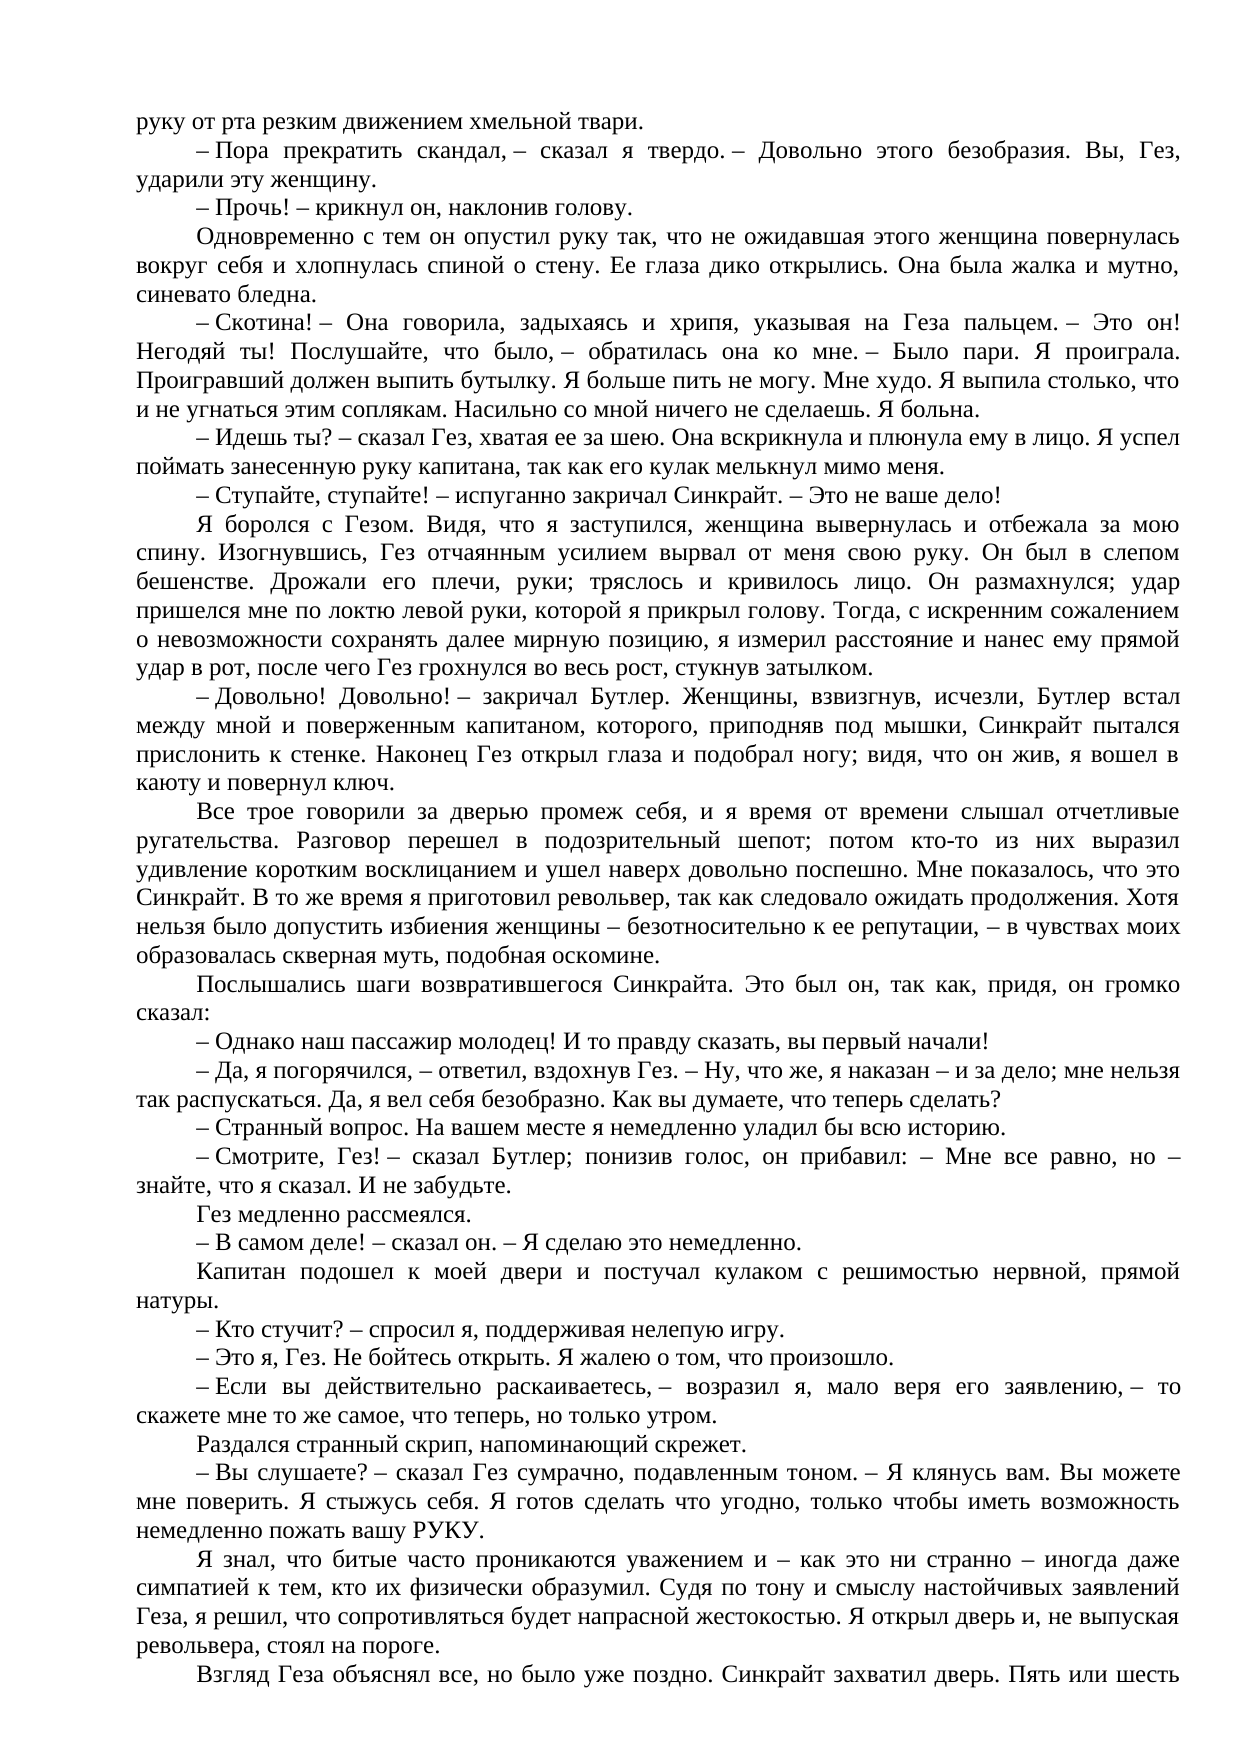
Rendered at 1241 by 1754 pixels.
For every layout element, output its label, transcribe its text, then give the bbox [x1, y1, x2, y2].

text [136, 106, 1181, 135]
text Все трое говорили за дверью промеж себя, и я время от времени слышал отчетливые ругательства. Разговор перешел в подозрительный шепот; потом кто-то из них выразил удивление коротким восклицанием и ушел наверх довольно поспешно. Мне показалось, что это Синкрайт. В то же время я приготовил револьвер, так как следовало ожидать продолжения. Хотя нельзя было допустить избиения женщины – безотносительно к ее репутации, – в чувствах моих образовалась скверная муть, подобная оскомине. [136, 796, 1181, 969]
text – Ступайте, ступайте! – испуганно закричал Синкрайт. – Это не ваше дело! [136, 480, 1181, 509]
text Капитан подошел к моей двери и постучал кулаком с решимостью нервной, прямой натуры. [136, 1256, 1181, 1314]
text – Идешь ты? – сказал Гез, хватая ее за шею. Она вскрикнула и плюнула ему в лицо. Я успел поймать занесенную руку капитана, так как его кулак мелькнул мимо меня. [136, 422, 1181, 480]
text Я знал, что битые часто проникаются уважением и – как это ни странно – иногда даже симпатией к тем, кто их физически образумил. Судя по тону и смыслу настойчивых заявлений Геза, я решил, что сопротивляться будет напрасной жестокостью. Я открыл дверь и, не выпуская револьвера, стоял на пороге. [136, 1544, 1181, 1659]
text – Пора прекратить скандал, – сказал я твердо. – Довольно этого безобразия. Вы, Гез, ударили эту женщину. [136, 135, 1181, 192]
text – Это я, Гез. Не бойтесь открыть. Я жалею о том, что произошло. [136, 1342, 1181, 1371]
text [136, 1659, 1181, 1687]
text Раздался странный скрип, напоминающий скрежет. [136, 1429, 1181, 1457]
text – Довольно! Довольно! – закричал Бутлер. Женщины, взвизгнув, исчезли, Бутлер встал между мной и поверженным капитаном, которого, приподняв под мышки, Синкрайт пытался прислонить к стенке. Наконец Гез открыл глаза и подобрал ногу; видя, что он жив, я вошел в каюту и повернул ключ. [136, 681, 1181, 796]
text Гез медленно рассмеялся. [136, 1199, 1181, 1227]
text – Однако наш пассажир молодец! И то правду сказать, вы первый начали! [136, 1026, 1181, 1055]
text – Прочь! – крикнул он, наклонив голову. [136, 192, 1181, 221]
text – Кто стучит? – спросил я, поддерживая нелепую игру. [136, 1314, 1181, 1342]
text – В самом деле! – сказал он. – Я сделаю это немедленно. [136, 1227, 1181, 1256]
text – Вы слушаете? – сказал Гез сумрачно, подавленным тоном. – Я клянусь вам. Вы можете мне поверить. Я стыжусь себя. Я готов сделать что угодно, только чтобы иметь возможность немедленно пожать вашу РУКУ. [136, 1457, 1181, 1544]
text Я боролся с Гезом. Видя, что я заступился, женщина вывернулась и отбежала за мою спину. Изогнувшись, Гез отчаянным усилием вырвал от меня свою руку. Он был в слепом бешенстве. Дрожали его плечи, руки; тряслось и кривилось лицо. Он размахнулся; удар пришелся мне по локтю левой руки, которой я прикрыл голову. Тогда, с искренним сожалением о невозможности сохранять далее мирную позицию, я измерил расстояние и нанес ему прямой удар в рот, после чего Гез грохнулся во весь рост, стукнув затылком. [136, 509, 1181, 681]
text – Странный вопрос. На вашем месте я немедленно уладил бы всю историю. [136, 1112, 1181, 1141]
text Одновременно с тем он опустил руку так, что не ожидавшая этого женщина повернулась вокруг себя и хлопнулась спиной о стену. Ее глаза дико открылись. Она была жалка и мутно, синевато бледна. [136, 221, 1181, 307]
text – Да, я погорячился, – ответил, вздохнув Гез. – Ну, что же, я наказан – и за дело; мне нельзя так распускаться. Да, я вел себя безобразно. Как вы думаете, что теперь сделать? [136, 1055, 1181, 1112]
text – Если вы действительно раскаиваетесь, – возразил я, мало веря его заявлению, – то скажете мне то же самое, что теперь, но только утром. [136, 1371, 1181, 1429]
text Послышались шаги возвратившегося Синкрайта. Это был он, так как, придя, он громко сказал: [136, 969, 1181, 1026]
text – Скотина! – Она говорила, задыхаясь и хрипя, указывая на Геза пальцем. – Это он! Негодяй ты! Послушайте, что было, – обратилась она ко мне. – Было пари. Я проиграла. Проигравший должен выпить бутылку. Я больше пить не могу. Мне худо. Я выпила столько, что и не угнаться этим соплякам. Насильно со мной ничего не сделаешь. Я больна. [136, 307, 1181, 422]
text – Смотрите, Гез! – сказал Бутлер; понизив голос, он прибавил: – Мне все равно, но – знайте, что я сказал. И не забудьте. [136, 1141, 1181, 1199]
